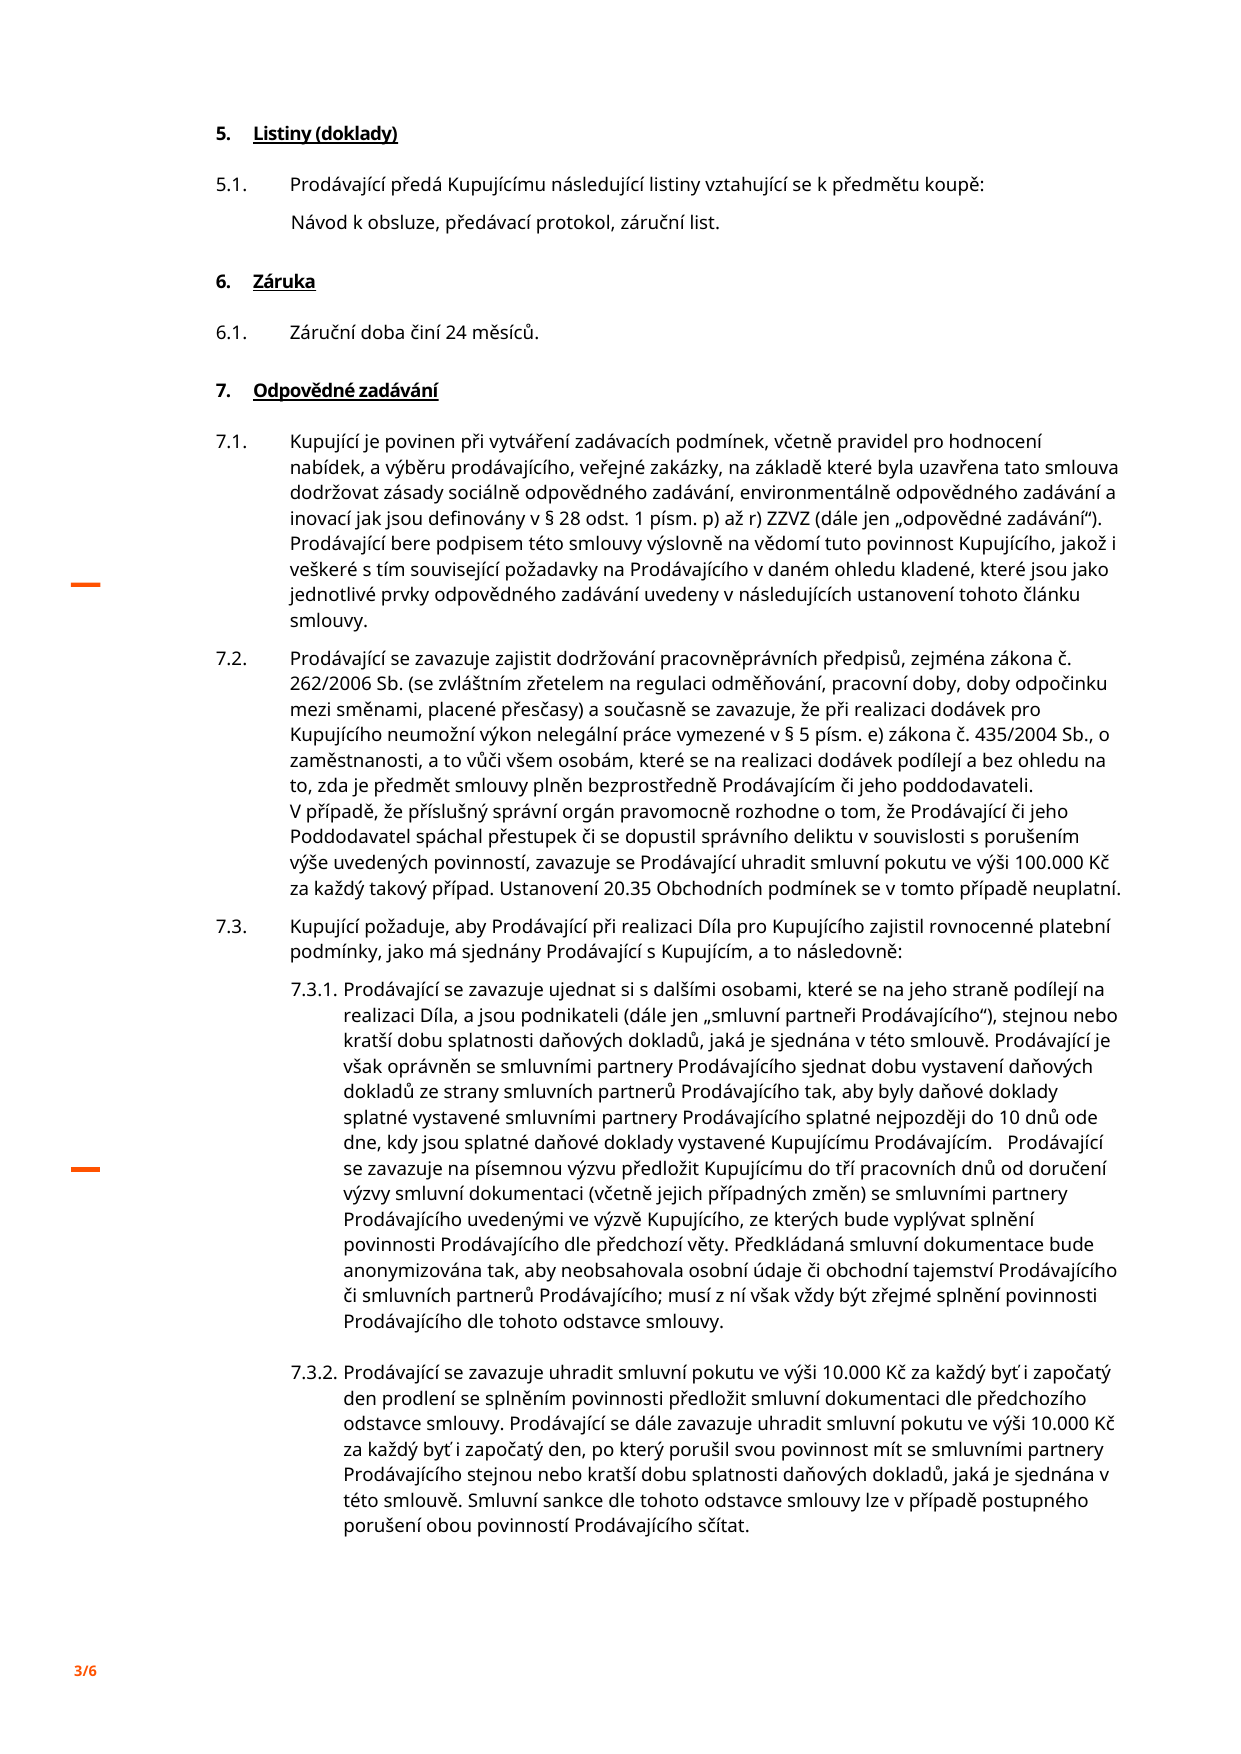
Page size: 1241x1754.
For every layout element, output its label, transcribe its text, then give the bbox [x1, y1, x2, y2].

text Odpovědné zadávání [216, 378, 1122, 403]
text Záruka [216, 268, 1122, 294]
list Kupující požaduje, aby Prodávající při realizaci Díla pro Kupujícího zajistil rovnocenné platební podmínky, jako má sjednány Prodávající s Kupujícím, a to následovně: [216, 913, 1122, 964]
text Návod k obsluze, předávací protokol, záruční list. [291, 209, 1122, 235]
list Prodávající se zavazuje ujednat si s dalšími osobami, které se na jeho straně podílejí na realizaci Díla, a jsou podnikateli (dále jen „smluvní partneři Prodávajícího“), stejnou nebo kratší dobu splatnosti daňových dokladů, jaká je sjednána v této smlouvě. Prodávající je však oprávněn se smluvními partnery Prodávajícího sjednat dobu vystavení daňových dokladů ze strany smluvních partnerů Prodávajícího tak, aby byly daňové doklady splatné vystavené smluvními partnery Prodávajícího splatné nejpozději do 10 dnů ode dne, kdy jsou splatné daňové doklady vystavené Kupujícímu Prodávajícím. Prodávající se zavazuje na písemnou výzvu předložit Kupujícímu do tří pracovních dnů od doručení výzvy smluvní dokumentaci (včetně jejich případných změn) se smluvními partnery Prodávajícího uvedenými ve výzvě Kupujícího, ze kterých bude vyplývat splnění povinnosti Prodávajícího dle předchozí věty. Předkládaná smluvní dokumentace bude anonymizována tak, aby neobsahovala osobní údaje či obchodní tajemství Prodávajícího či smluvních partnerů Prodávajícího; musí z ní však vždy být zřejmé splnění povinnosti Prodávajícího dle tohoto odstavce smlouvy. [291, 976, 1122, 1334]
text Listiny (doklady) [216, 121, 1122, 146]
list Prodávající se zavazuje zajistit dodržování pracovněprávních předpisů, zejména zákona č. 262/2006 Sb. (se zvláštním zřetelem na regulaci odměňování, pracovní doby, doby odpočinku mezi směnami, placené přesčasy) a současně se zavazuje, že při realizaci dodávek pro Kupujícího neumožní výkon nelegální práce vymezené v § 5 písm. e) zákona č. 435/2004 Sb., o zaměstnanosti, a to vůči všem osobám, které se na realizaci dodávek podílejí a bez ohledu na to, zda je předmět smlouvy plněn bezprostředně Prodávajícím či jeho poddodavateli. V případě, že příslušný správní orgán pravomocně rozhodne o tom, že Prodávající či jeho Poddodavatel spáchal přestupek či se dopustil správního deliktu v souvislosti s porušením výše uvedených povinností, zavazuje se Prodávající uhradit smluvní pokutu ve výši 100.000 Kč za každý takový případ. Ustanovení 20.35 Obchodních podmínek se v tomto případě neuplatní. [216, 645, 1122, 900]
list Záruční doba činí 24 měsíců. [216, 319, 1122, 344]
list Kupující je povinen při vytváření zadávacích podmínek, včetně pravidel pro hodnocení nabídek, a výběru prodávajícího, veřejné zakázky, na základě které byla uzavřena tato smlouva dodržovat zásady sociálně odpovědného zadávání, environmentálně odpovědného zadávání a inovací jak jsou definovány v § 28 odst. 1 písm. p) až r) ZZVZ (dále jen „odpovědné zadávání“). Prodávající bere podpisem této smlouvy výslovně na vědomí tuto povinnost Kupujícího, jakož i veškeré s tím související požadavky na Prodávajícího v daném ohledu kladené, které jsou jako jednotlivé prvky odpovědného zadávání uvedeny v následujících ustanovení tohoto článku smlouvy. [216, 428, 1122, 633]
list Prodávající předá Kupujícímu následující listiny vztahující se k předmětu koupě: [216, 171, 1122, 197]
list Prodávající se zavazuje uhradit smluvní pokutu ve výši 10.000 Kč za každý byť i započatý den prodlení se splněním povinnosti předložit smluvní dokumentaci dle předchozího odstavce smlouvy. Prodávající se dále zavazuje uhradit smluvní pokutu ve výši 10.000 Kč za každý byť i započatý den, po který porušil svou povinnost mít se smluvními partnery Prodávajícího stejnou nebo kratší dobu splatnosti daňových dokladů, jaká je sjednána v této smlouvě. Smluvní sankce dle tohoto odstavce smlouvy lze v případě postupného porušení obou povinností Prodávajícího sčítat. [291, 1359, 1122, 1538]
